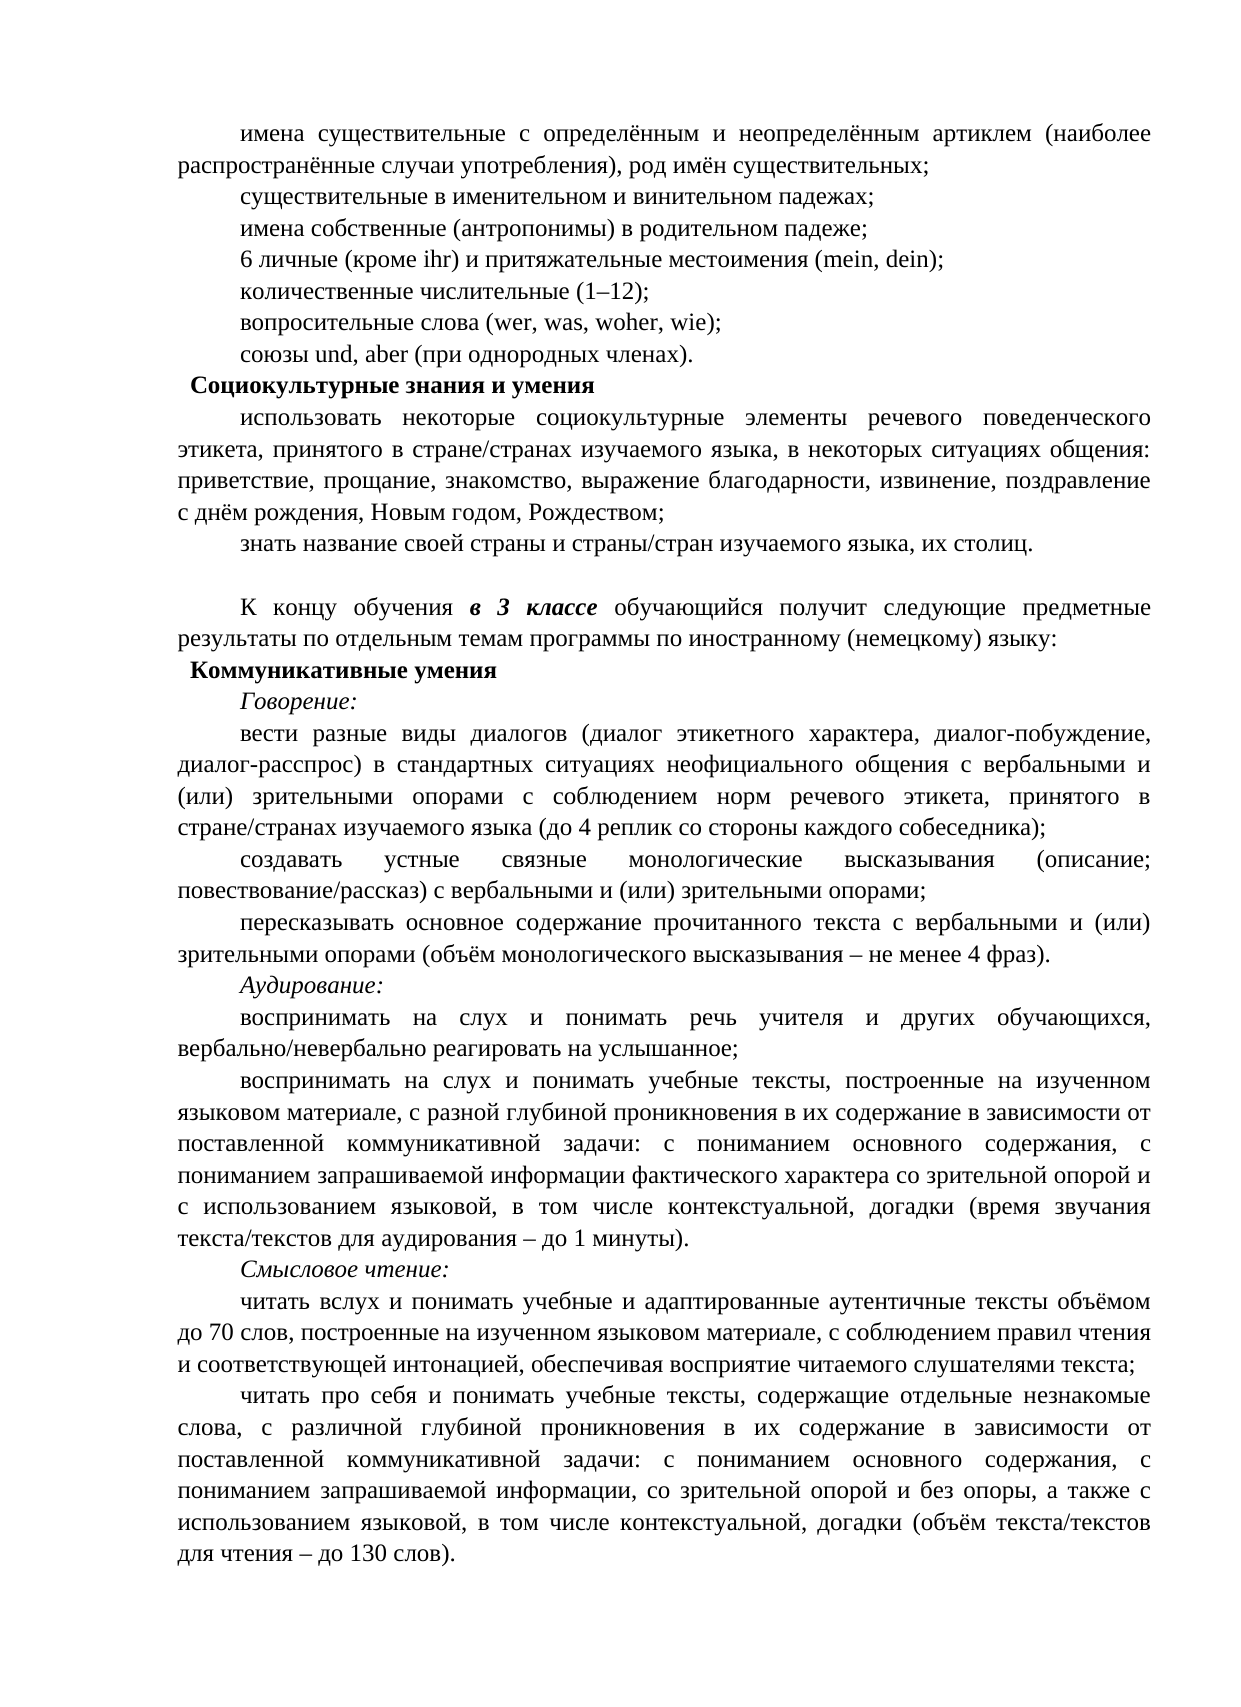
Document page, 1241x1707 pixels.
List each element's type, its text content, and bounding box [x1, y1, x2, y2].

text Говорение: [177, 686, 1152, 715]
text знать название своей страны и страны/стран изучаемого языка, их столиц. [177, 528, 1152, 557]
text количественные числительные (1–12); [177, 276, 1152, 305]
text пересказывать основное содержание прочитанного текста с вербальными и (или) зрительными опорами (объём монологического высказывания – не менее 4 фраз). [177, 907, 1152, 967]
text имена собственные (антропонимы) в родительном падеже; [177, 213, 1152, 242]
text Смысловое чтение: [177, 1254, 1152, 1283]
text читать вслух и понимать учебные и адаптированные аутентичные тексты объёмом до 70 слов, построенные на изученном языковом материале, с соблюдением правил чтения и соответствующей интонацией, обеспечивая восприятие читаемого слушателями текста; [177, 1286, 1152, 1378]
text 6 личные (кроме ihr) и притяжательные местоимения (mein, dein); [177, 244, 1152, 273]
text вести разные виды диалогов (диалог этикетного характера, диалог-побуждение, диалог-расспрос) в стандартных ситуациях неофициального общения с вербальными и (или) зрительными опорами с соблюдением норм речевого этикета, принятого в стране/странах изучаемого языка (до 4 реплик со стороны каждого собеседника); [177, 718, 1152, 841]
text читать про себя и понимать учебные тексты, содержащие отдельные незнакомые слова, с различной глубиной проникновения в их содержание в зависимости от поставленной коммуникативной задачи: с пониманием основного содержания, с пониманием запрашиваемой информации, со зрительной опорой и без опоры, а также с использованием языковой, в том числе контекстуальной, догадки (объём текста/текстов для чтения – до 130 слов). [177, 1381, 1152, 1567]
text существительные в именительном и винительном падежах; [177, 181, 1152, 210]
text воспринимать на слух и понимать учебные тексты, построенные на изученном языковом материале, с разной глубиной проникновения в их содержание в зависимости от поставленной коммуникативной задачи: с пониманием основного содержания, с пониманием запрашиваемой информации фактического характера со зрительной опорой и с использованием языковой, в том числе контекстуальной, догадки (время звучания текста/текстов для аудирования – до 1 минуты). [177, 1065, 1152, 1252]
text Социокультурные знания и умения [190, 371, 1152, 399]
text имена существительные с определённым и неопределённым артиклем (наиболее распространённые случаи употребления), род имён существительных; [177, 118, 1152, 178]
text Аудирование: [177, 970, 1152, 999]
text создавать устные связные монологические высказывания (описание; повествование/рассказ) с вербальными и (или) зрительными опорами; [177, 844, 1152, 904]
text использовать некоторые социокультурные элементы речевого поведенческого этикета, принятого в стране/странах изучаемого языка, в некоторых ситуациях общения: приветствие, прощание, знакомство, выражение благодарности, извинение, поздравление с днём рождения, Новым годом, Рождеством; [177, 402, 1152, 526]
text Коммуникативные умения [190, 655, 1152, 683]
text К концу обучения в 3 классе обучающийся получит следующие предметные результаты по отдельным темам программы по иностранному (немецкому) языку: [177, 592, 1152, 652]
text вопросительные слова (wer, was, woher, wie); [177, 307, 1152, 336]
text воспринимать на слух и понимать речь учителя и других обучающихся, вербально/невербально реагировать на услышанное; [177, 1002, 1152, 1062]
text союзы und, aber (при однородных членах). [177, 339, 1152, 368]
